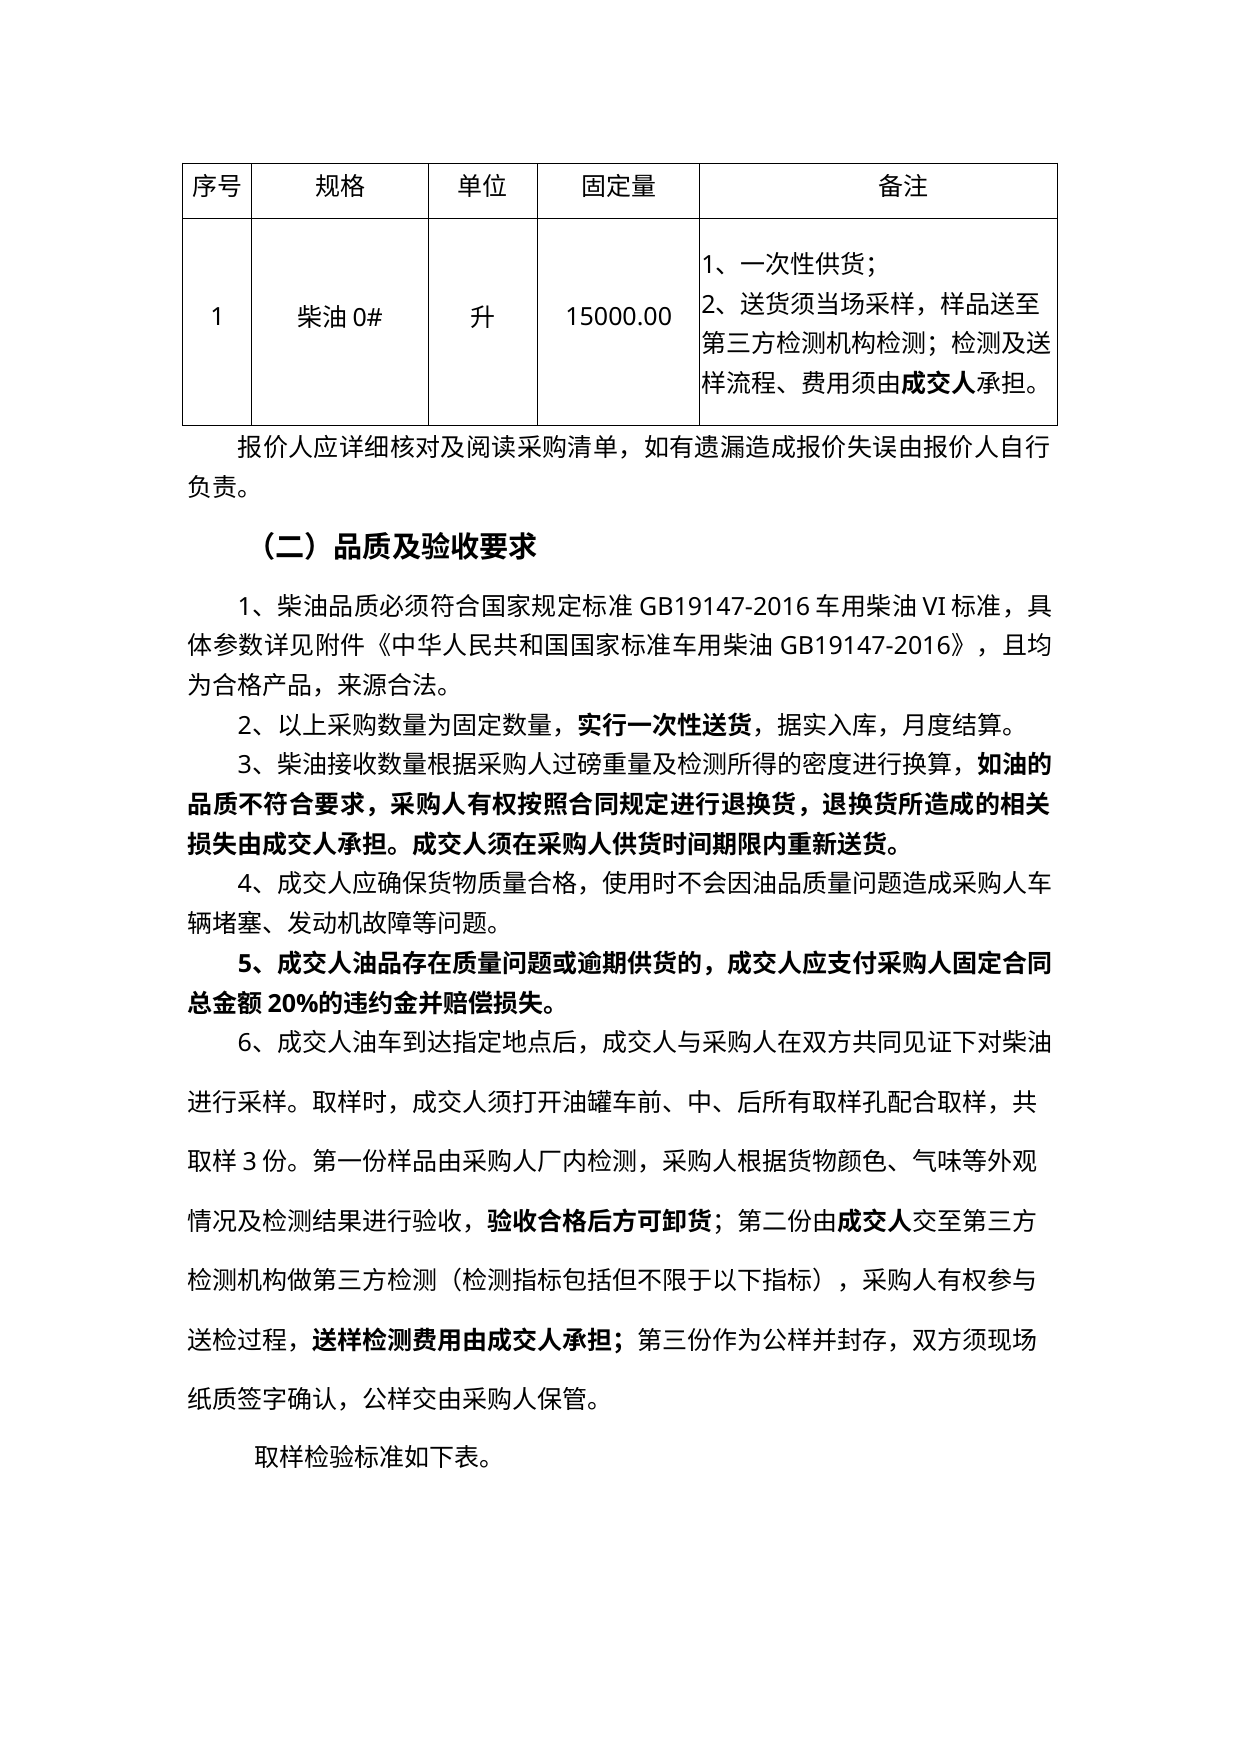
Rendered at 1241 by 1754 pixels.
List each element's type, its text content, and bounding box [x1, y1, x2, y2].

table_header 备注 [700, 164, 1057, 217]
text （二）品质及验收要求 [187, 505, 1053, 584]
table_header 单位 [429, 164, 537, 217]
text 5、成交人油品存在质量问题或逾期供货的，成交人应支付采购人固定合同总金额20%的违约金并赔偿损失。 [187, 942, 1053, 1021]
table_header 规格 [252, 164, 428, 217]
table_cell 1 [183, 219, 251, 425]
table_cell 升 [429, 219, 537, 425]
text 6、成交人油车到达指定地点后，成交人与采购人在双方共同见证下对柴油进行采样。取样时，成交人须打开油罐车前、中、后所有取样孔配合取样，共取样3份。第一份样品由采购人厂内检测，采购人根据货物颜色、气味等外观情况及检测结果进行验收，验收合格后方可卸货；第二份由成交人交至第三方检测机构做第三方检测（检测指标包括但不限于以下指标），采购人有权参与送检过程，送样检测费用由成交人承担；第三份作为公样并封存，双方须现场纸质签字确认，公样交由采购人保管。 [187, 1021, 1053, 1418]
table_cell 15000.00 [538, 219, 699, 425]
text 2、以上采购数量为固定数量，实行一次性送货，据实入库，月度结算。 [187, 703, 1053, 743]
table_cell 柴油0# [252, 219, 428, 425]
table_header 序号 [183, 164, 251, 217]
text 4、成交人应确保货物质量合格，使用时不会因油品质量问题造成采购人车辆堵塞、发动机故障等问题。 [187, 862, 1053, 942]
table_cell 1、一次性供货； 2、送货须当场采样，样品送至第三方检测机构检测；检测及送样流程、费用须由成交人承担。 [700, 219, 1057, 425]
text 报价人应详细核对及阅读采购清单，如有遗漏造成报价失误由报价人自行负责。 [187, 426, 1053, 505]
list 取样检验标准如下表。 [187, 1436, 1053, 1475]
text 3、柴油接收数量根据采购人过磅重量及检测所得的密度进行换算，如油的品质不符合要求，采购人有权按照合同规定进行退换货，退换货所造成的相关损失由成交人承担。成交人须在采购人供货时间期限内重新送货。 [187, 743, 1053, 862]
table_header 固定量 [538, 164, 699, 217]
text 1、柴油品质必须符合国家规定标准GB19147-2016车用柴油VI标准，具体参数详见附件《中华人民共和国国家标准车用柴油GB19147-2016》，且均为合格产品，来源合法。 [187, 584, 1053, 703]
